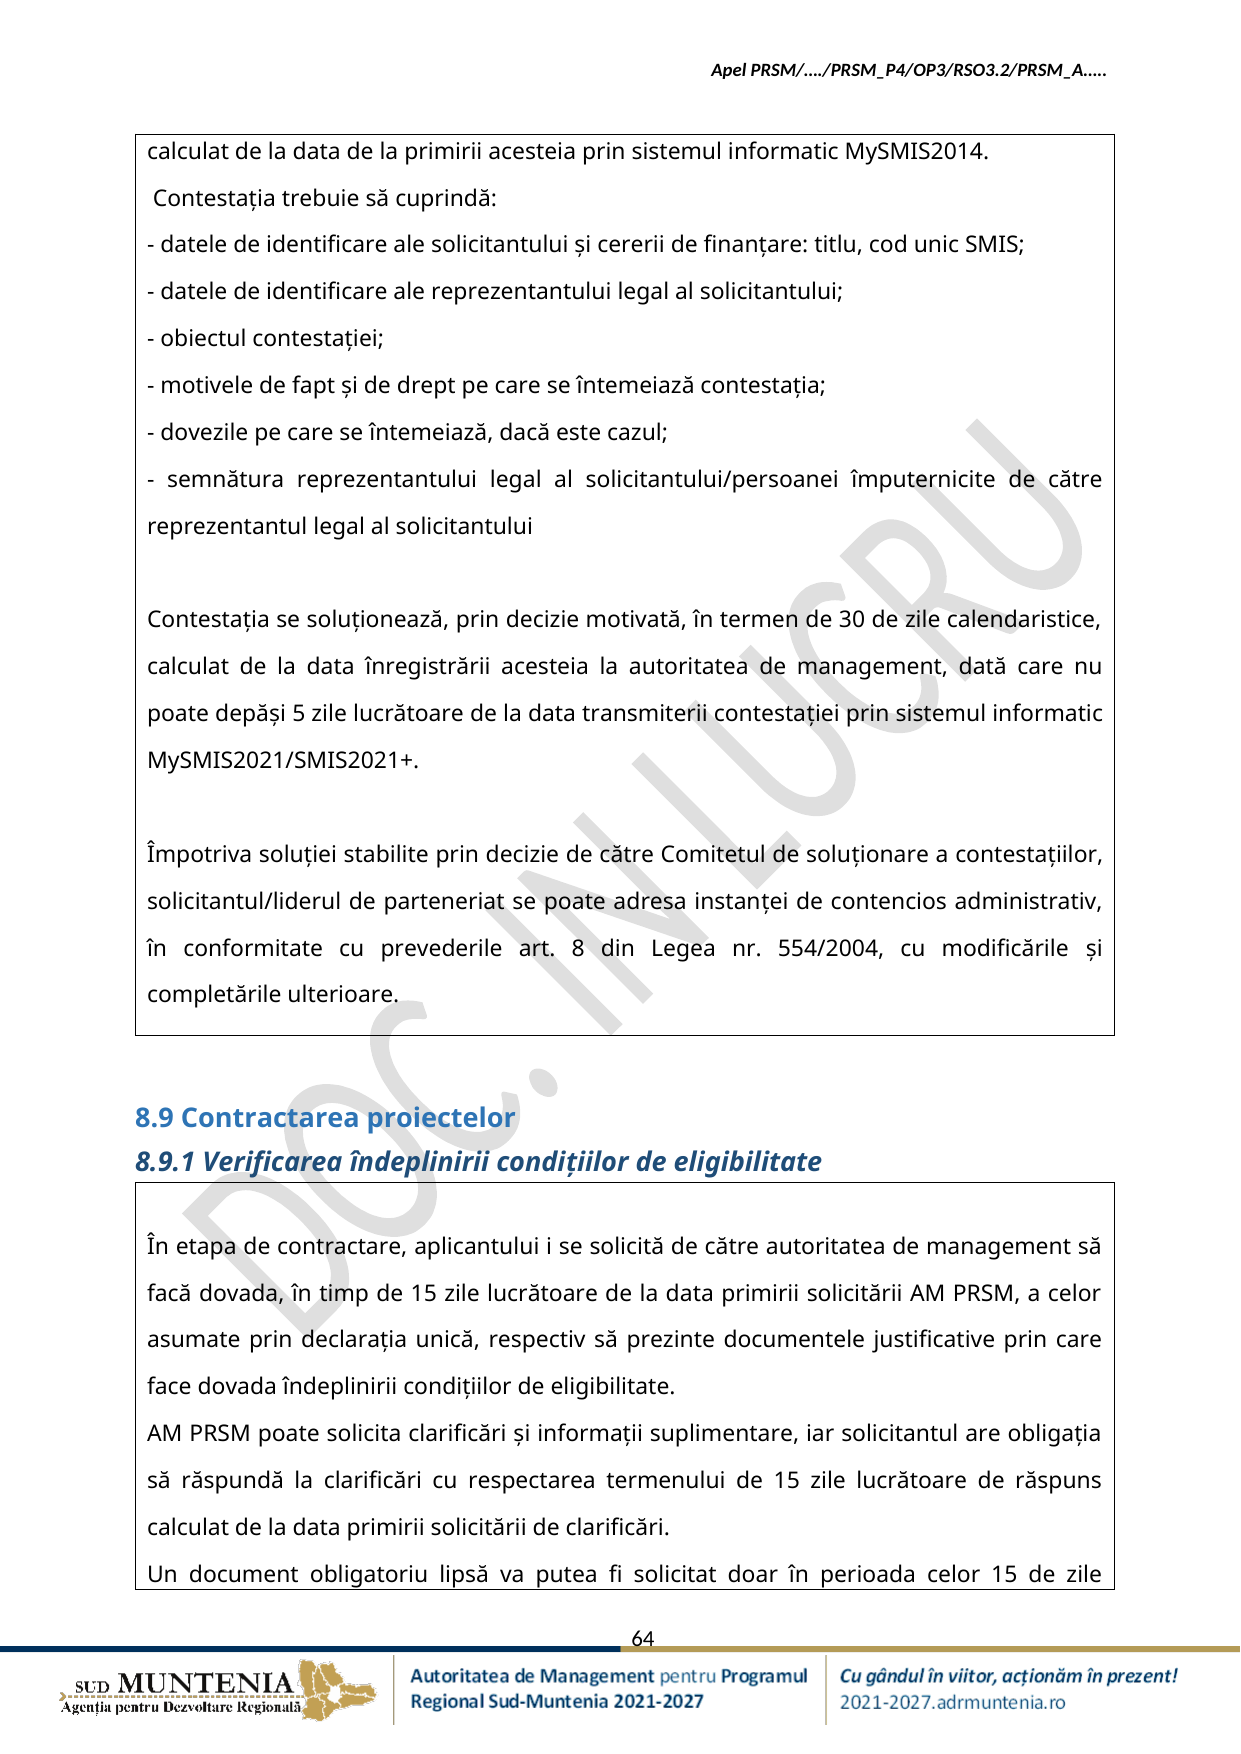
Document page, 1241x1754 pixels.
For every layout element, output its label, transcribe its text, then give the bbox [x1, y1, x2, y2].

picture [0, 1646, 1241, 1726]
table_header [136, 135, 1114, 1035]
subtitle 8.9.1 Verificarea îndeplinirii condițiilor de eligibilitate [135, 1142, 1150, 1179]
subtitle 8.9 Contractarea proiectelor [135, 1098, 1150, 1135]
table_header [136, 1183, 1114, 1589]
